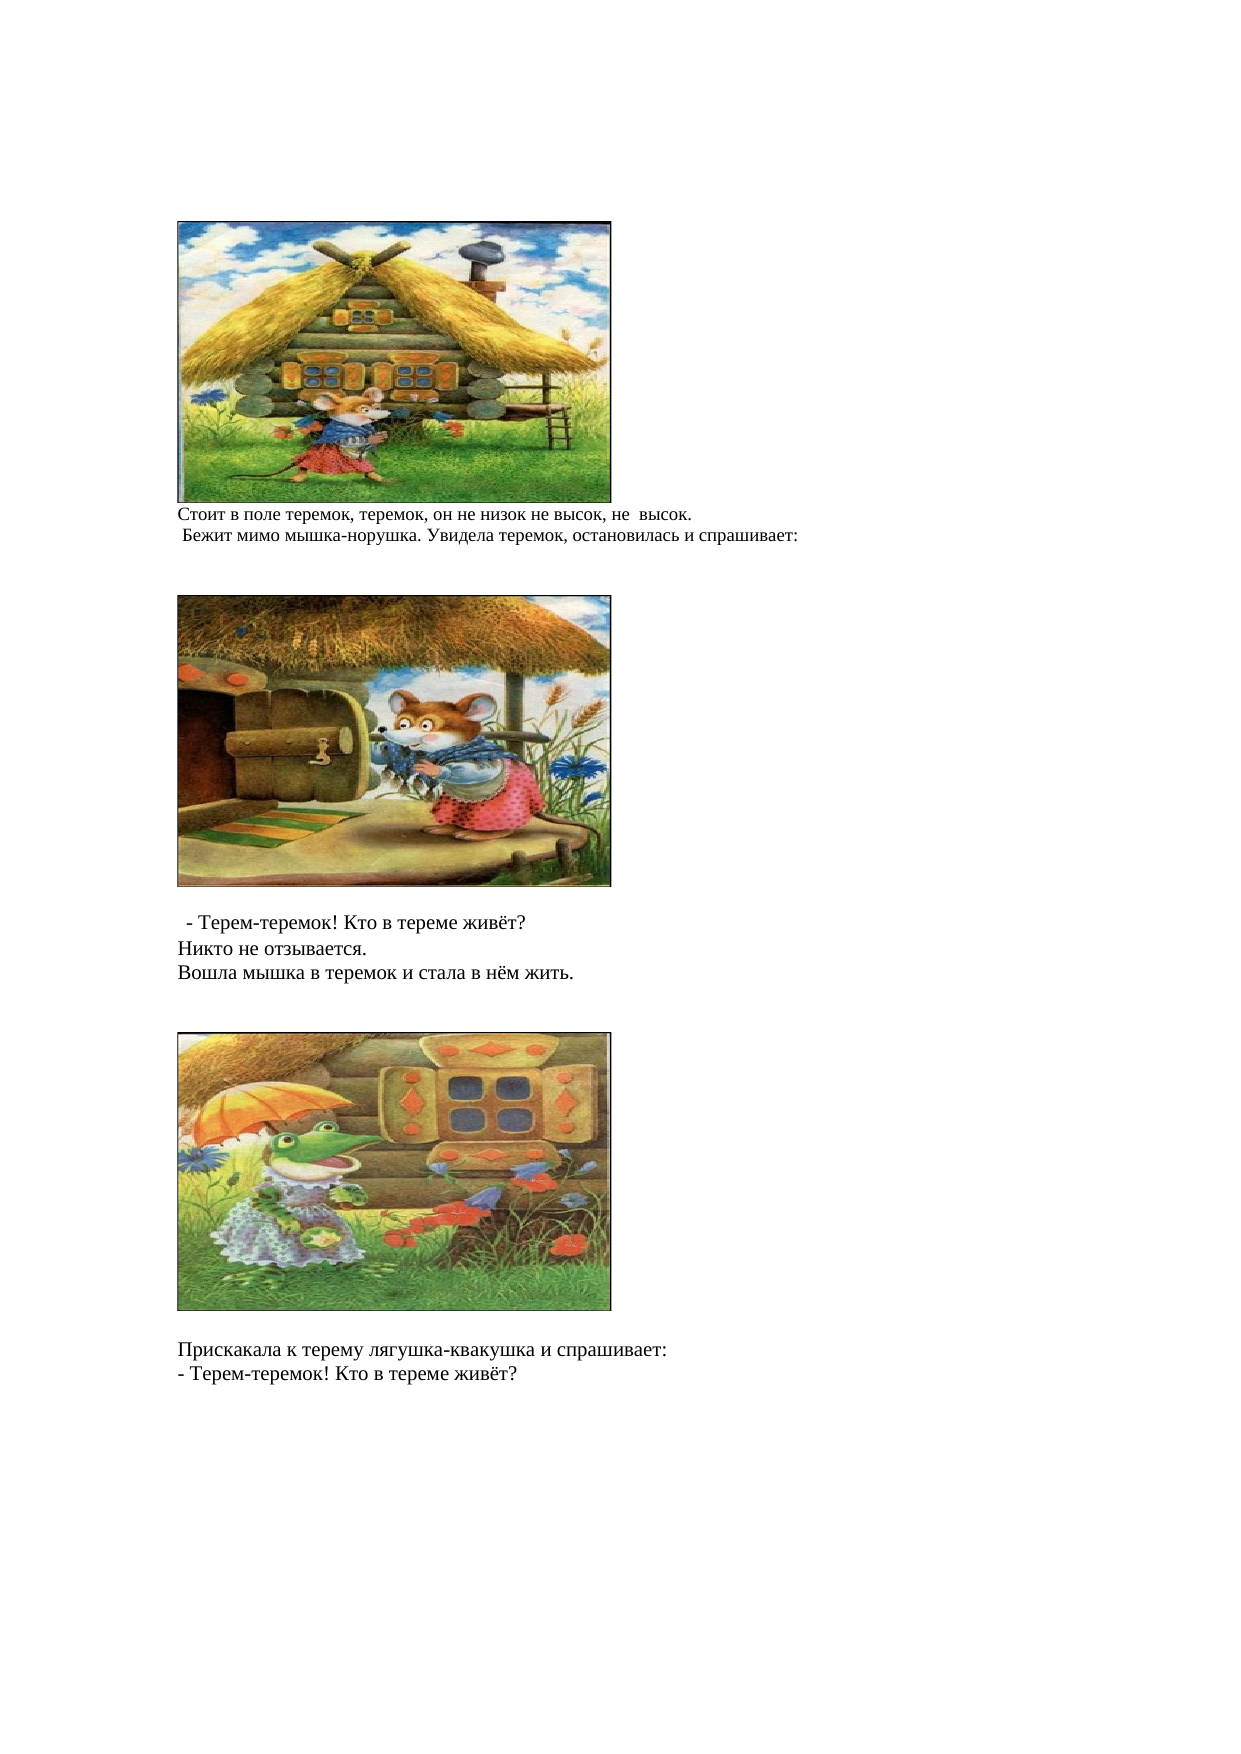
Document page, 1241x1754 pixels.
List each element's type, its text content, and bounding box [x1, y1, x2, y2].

picture [177, 1032, 612, 1311]
text Бежит мимо мышка-норушка. Увидела теремок, остановилась и спрашивает: [177, 524, 1152, 546]
text Никто не отзывается. [177, 936, 1152, 960]
picture [177, 221, 612, 503]
text - Терем-теремок! Кто в тереме живёт? [177, 1361, 1152, 1384]
text Стоит в поле теремок, теремок, он не низок не высок, не высок. [177, 502, 1152, 524]
text - Терем-теремок! Кто в тереме живёт? [177, 886, 1152, 936]
picture [177, 595, 612, 887]
text Вошла мышка в теремок и стала в нём жить. [177, 960, 1152, 984]
text Прискакала к терему лягушка-квакушка и спрашивает: [177, 1311, 1152, 1361]
